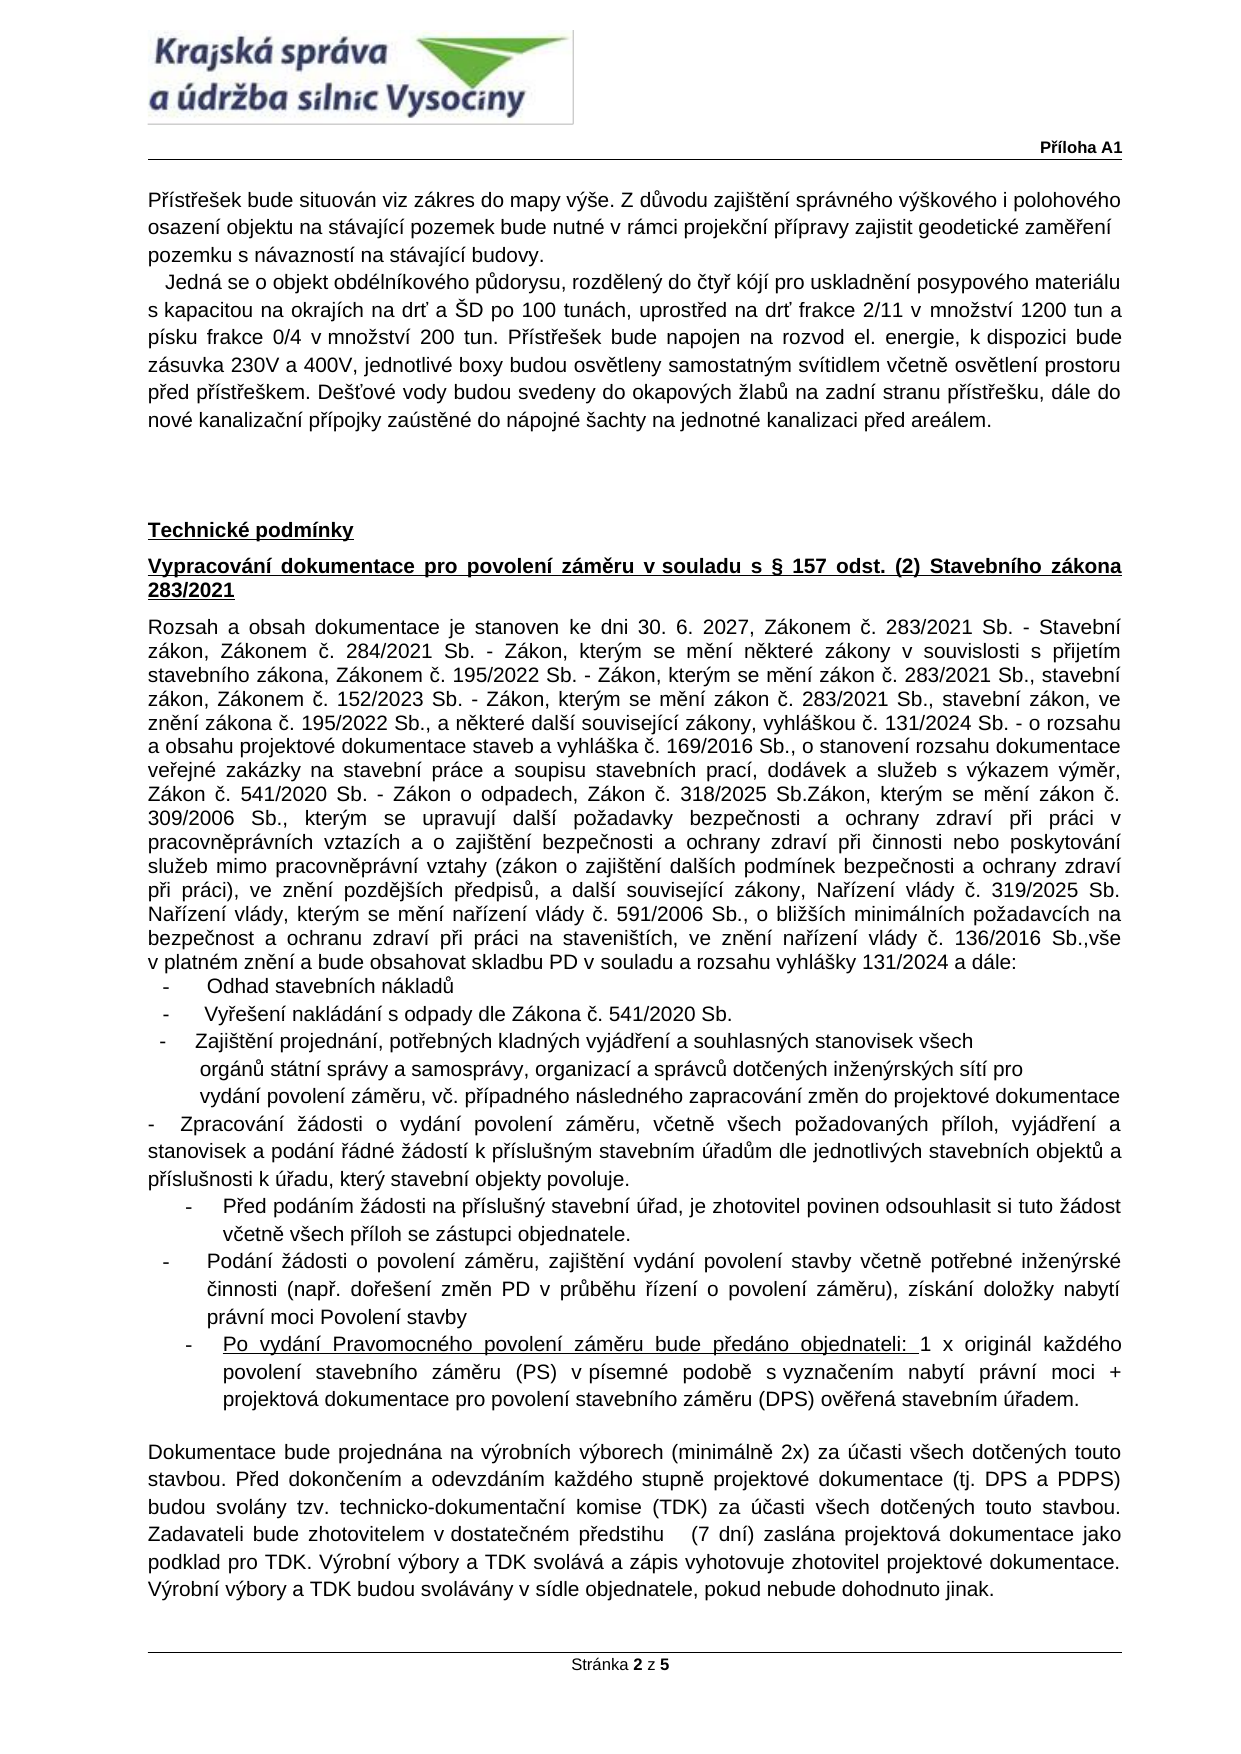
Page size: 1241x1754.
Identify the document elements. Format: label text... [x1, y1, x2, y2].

text Přístřešek bude situován viz zákres do mapy výše. Z důvodu zajištění správného výškového i polohového osazení objektu na stávající pozemek bude nutné v rámci projekční přípravy zajistit geodetické zaměření pozemku s návazností na stávající budovy. [148, 188, 1122, 267]
text Vypracování dokumentace pro povolení záměru v souladu s § 157 odst. (2) Stavebního zákona 283/2021 [148, 576, 1122, 602]
text Jedná se o objekt obdélníkového půdorysu, rozdělený do čtyř kójí pro uskladnění posypového materiálu s kapacitou na okrajích na drť a ŠD po 100 tunách, uprostřed na drť frakce 2/11 v množství 1200 tun a písku frakce 0/4 v množství 200 tun. Přístřešek bude napojen na rozvod el. energie, k dispozici bude zásuvka 230V a 400V, jednotlivé boxy budou osvětleny samostatným svítidlem včetně osvětlení prostoru před přístřeškem. Dešťové vody budou svedeny do okapových žlabů na zadní stranu přístřešku, dále do nové kanalizační přípojky zaústěné do nápojné šachty na jednotné kanalizaci před areálem. [148, 270, 1122, 432]
text - Zpracování žádosti o vydání povolení záměru, včetně všech požadovaných příloh, vyjádření a stanovisek a podání řádné žádostí k příslušným stavebním úřadům dle jednotlivých stavebních objektů a příslušnosti k úřadu, který stavební objekty povoluje. [148, 1112, 1122, 1191]
list Podání žádosti o povolení záměru, zajištění vydání povolení stavby včetně potřebné inženýrské činnosti (např. dořešení změn PD v průběhu řízení o povolení záměru), získání doložky nabytí právní moci Povolení stavby [162, 1249, 1122, 1328]
text vydání povolení záměru, vč. případného následného zapracování změn do projektové dokumentace [148, 1084, 1122, 1108]
list Před podáním žádosti na příslušný stavební úřad, je zhotovitel povinen odsouhlasit si tuto žádost včetně všech příloh se zástupci objednatele. [185, 1194, 1122, 1246]
list Odhad stavebních nákladů [162, 974, 1122, 998]
text - Vyřešení nakládání s odpady dle Zákona č. 541/2020 Sb. [162, 1002, 1122, 1026]
text - Zajištění projednání, potřebných kladných vyjádření a souhlasných stanovisek všech [148, 1029, 1122, 1053]
text Vypracování dokumentace pro povolení záměru v souladu s § 157 odst. (2) Stavebního zákona 283/2021 [148, 554, 1122, 575]
text Technické podmínky [148, 518, 1122, 542]
text Dokumentace bude projednána na výrobních výborech (minimálně 2x) za účasti všech dotčených touto stavbou. Před dokončením a odevzdáním každého stupně projektové dokumentace (tj. DPS a PDPS) budou svolány tzv. technicko-dokumentační komise (TDK) za účasti všech dotčených touto stavbou. Zadavateli bude zhotovitelem v dostatečném předstihu (7 dní) zaslána projektová dokumentace jako podklad pro TDK. Výrobní výbory a TDK svolává a zápis vyhotovuje zhotovitel projektové dokumentace. Výrobní výbory a TDK budou svolávány v sídle objednatele, pokud nebude dohodnuto jinak. [148, 1440, 1122, 1601]
text Rozsah a obsah dokumentace je stanoven ke dni 30. 6. 2027, Zákonem č. 283/2021 Sb. - Stavební zákon, Zákonem č. 284/2021 Sb. - Zákon, kterým se mění některé zákony v souvislosti s přijetím stavebního zákona, Zákonem č. 195/2022 Sb. - Zákon, kterým se mění zákon č. 283/2021 Sb., stavební zákon, Zákonem č. 152/2023 Sb. - Zákon, kterým se mění zákon č. 283/2021 Sb., stavební zákon, ve znění zákona č. 195/2022 Sb., a některé další související zákony, vyhláškou č. 131/2024 Sb. - o rozsahu a obsahu projektové dokumentace staveb a vyhláška č. 169/2016 Sb., o stanovení rozsahu dokumentace veřejné zakázky na stavební práce a soupisu stavebních prací, dodávek a služeb s výkazem výměr, Zákon č. 541/2020 Sb. - Zákon o odpadech, Zákon č. 318/2025 Sb.Zákon, kterým se mění zákon č. 309/2006 Sb., kterým se upravují další požadavky bezpečnosti a ochrany zdraví při práci v pracovněprávních vztazích a o zajištění bezpečnosti a ochrany zdraví při činnosti nebo poskytování služeb mimo pracovněprávní vztahy (zákon o zajištění dalších podmínek bezpečnosti a ochrany zdraví při práci), ve znění pozdějších předpisů, a další související zákony, Nařízení vlády č. 319/2025 Sb. Nařízení vlády, kterým se mění nařízení vlády č. 591/2006 Sb., o bližších minimálních požadavcích na bezpečnost a ochranu zdraví při práci na staveništích, ve znění nařízení vlády č. 136/2016 Sb.,vše v platném znění a bude obsahovat skladbu PD v souladu a rozsahu vyhlášky 131/2024 a dále: [148, 614, 1122, 974]
text orgánů státní správy a samosprávy, organizací a správců dotčených inženýrských sítí pro [148, 1057, 1122, 1081]
list Po vydání Pravomocného povolení záměru bude předáno objednateli: 1 x originál každého povolení stavebního záměru (PS) v písemné podobě s vyznačením nabytí právní moci + projektová dokumentace pro povolení stavebního záměru (DPS) ověřená stavebním úřadem. [185, 1332, 1122, 1411]
picture [147, 30, 574, 126]
